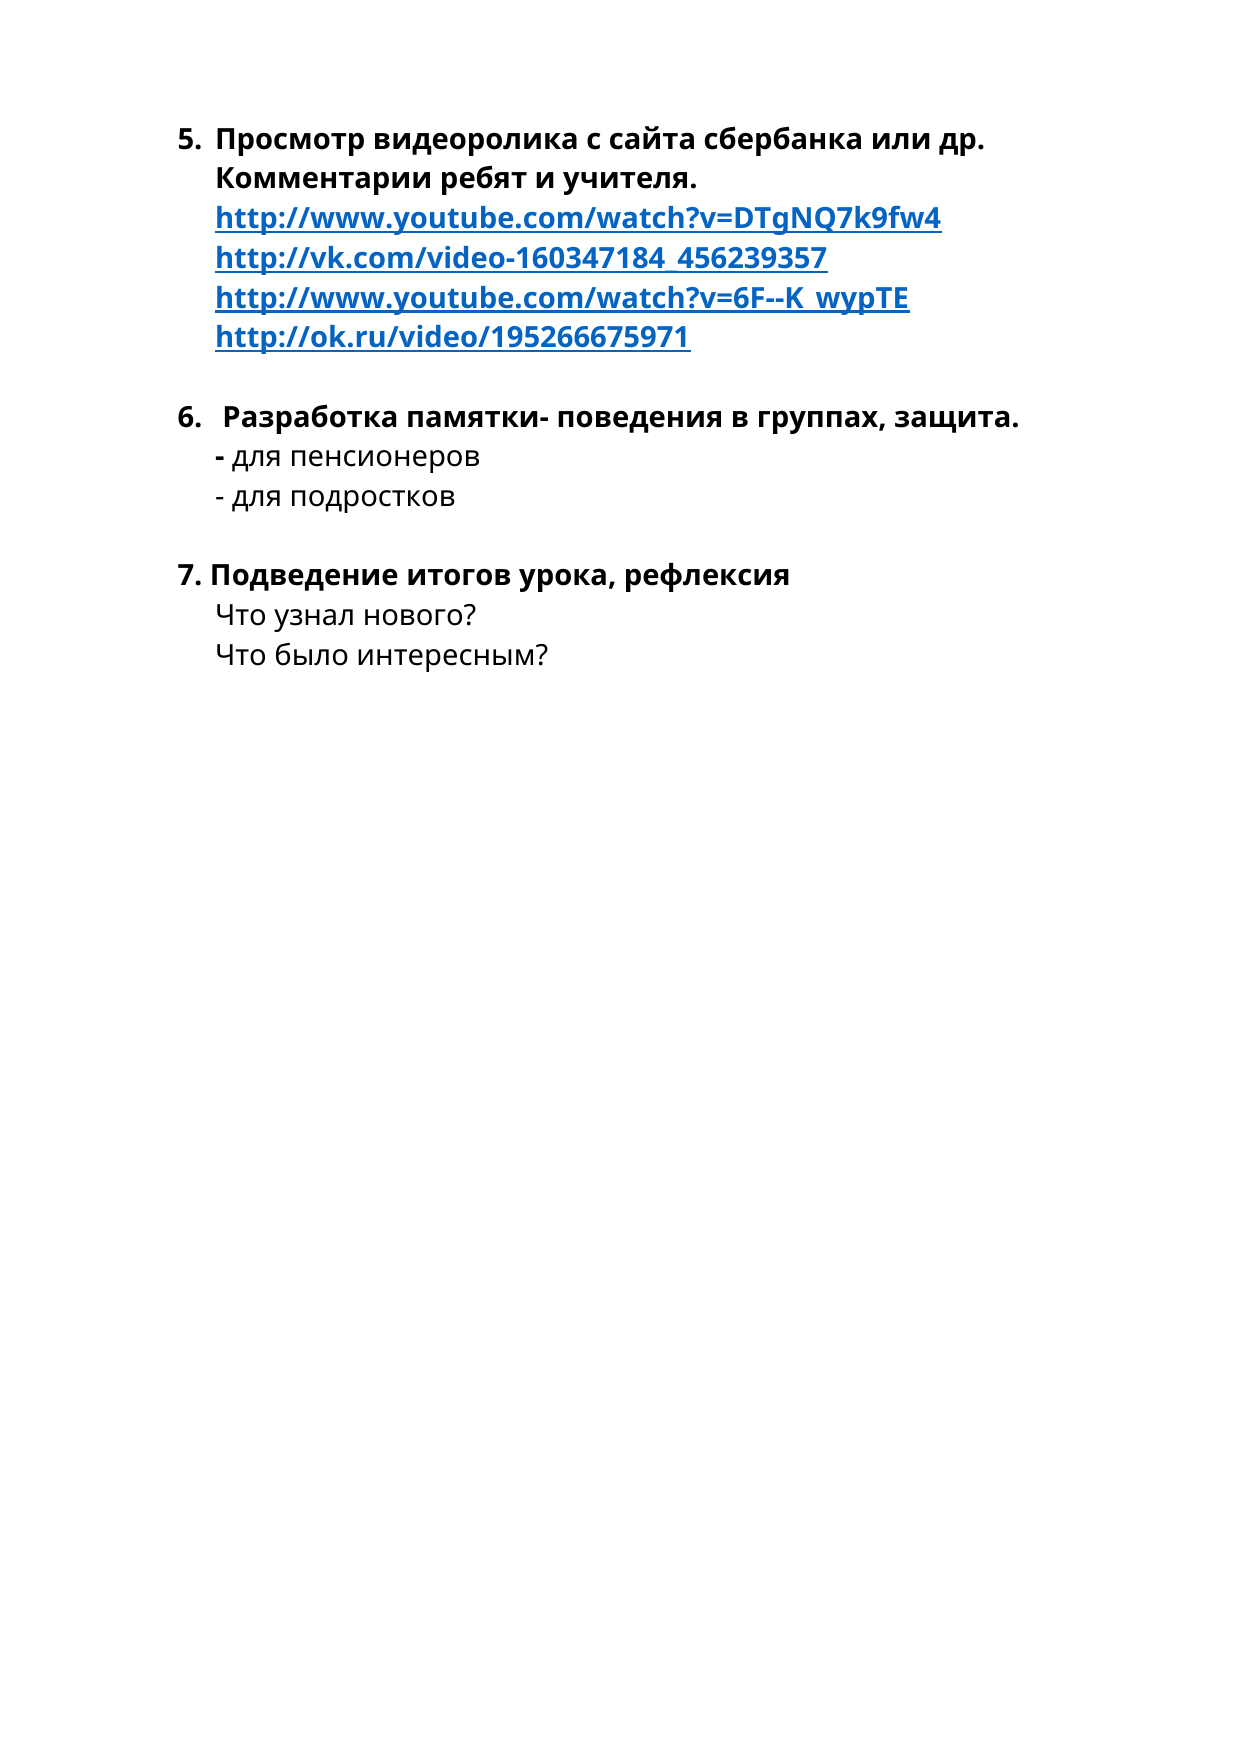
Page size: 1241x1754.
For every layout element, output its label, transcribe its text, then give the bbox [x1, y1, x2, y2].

text - для подростков [215, 475, 1152, 515]
text - для пенсионеров [215, 436, 1152, 475]
text Что узнал нового? [215, 594, 1152, 634]
text 7. Подведение итогов урока, рефлексия [177, 555, 1152, 594]
text http://www.youtube.com/watch?v=DTgNQ7k9fw4 [215, 197, 1152, 237]
text Что было интересным? [215, 634, 1152, 674]
list Разработка памятки- поведения в группах, защита. [177, 396, 1152, 436]
text http://ok.ru/video/195266675971 [215, 317, 1152, 356]
list Просмотр видеоролика с сайта сбербанка или др. Комментарии ребят и учителя. [177, 118, 1152, 197]
text http://vk.com/video-160347184_456239357 [215, 237, 1152, 277]
text http://www.youtube.com/watch?v=6F--K_wypTE [215, 277, 1152, 317]
